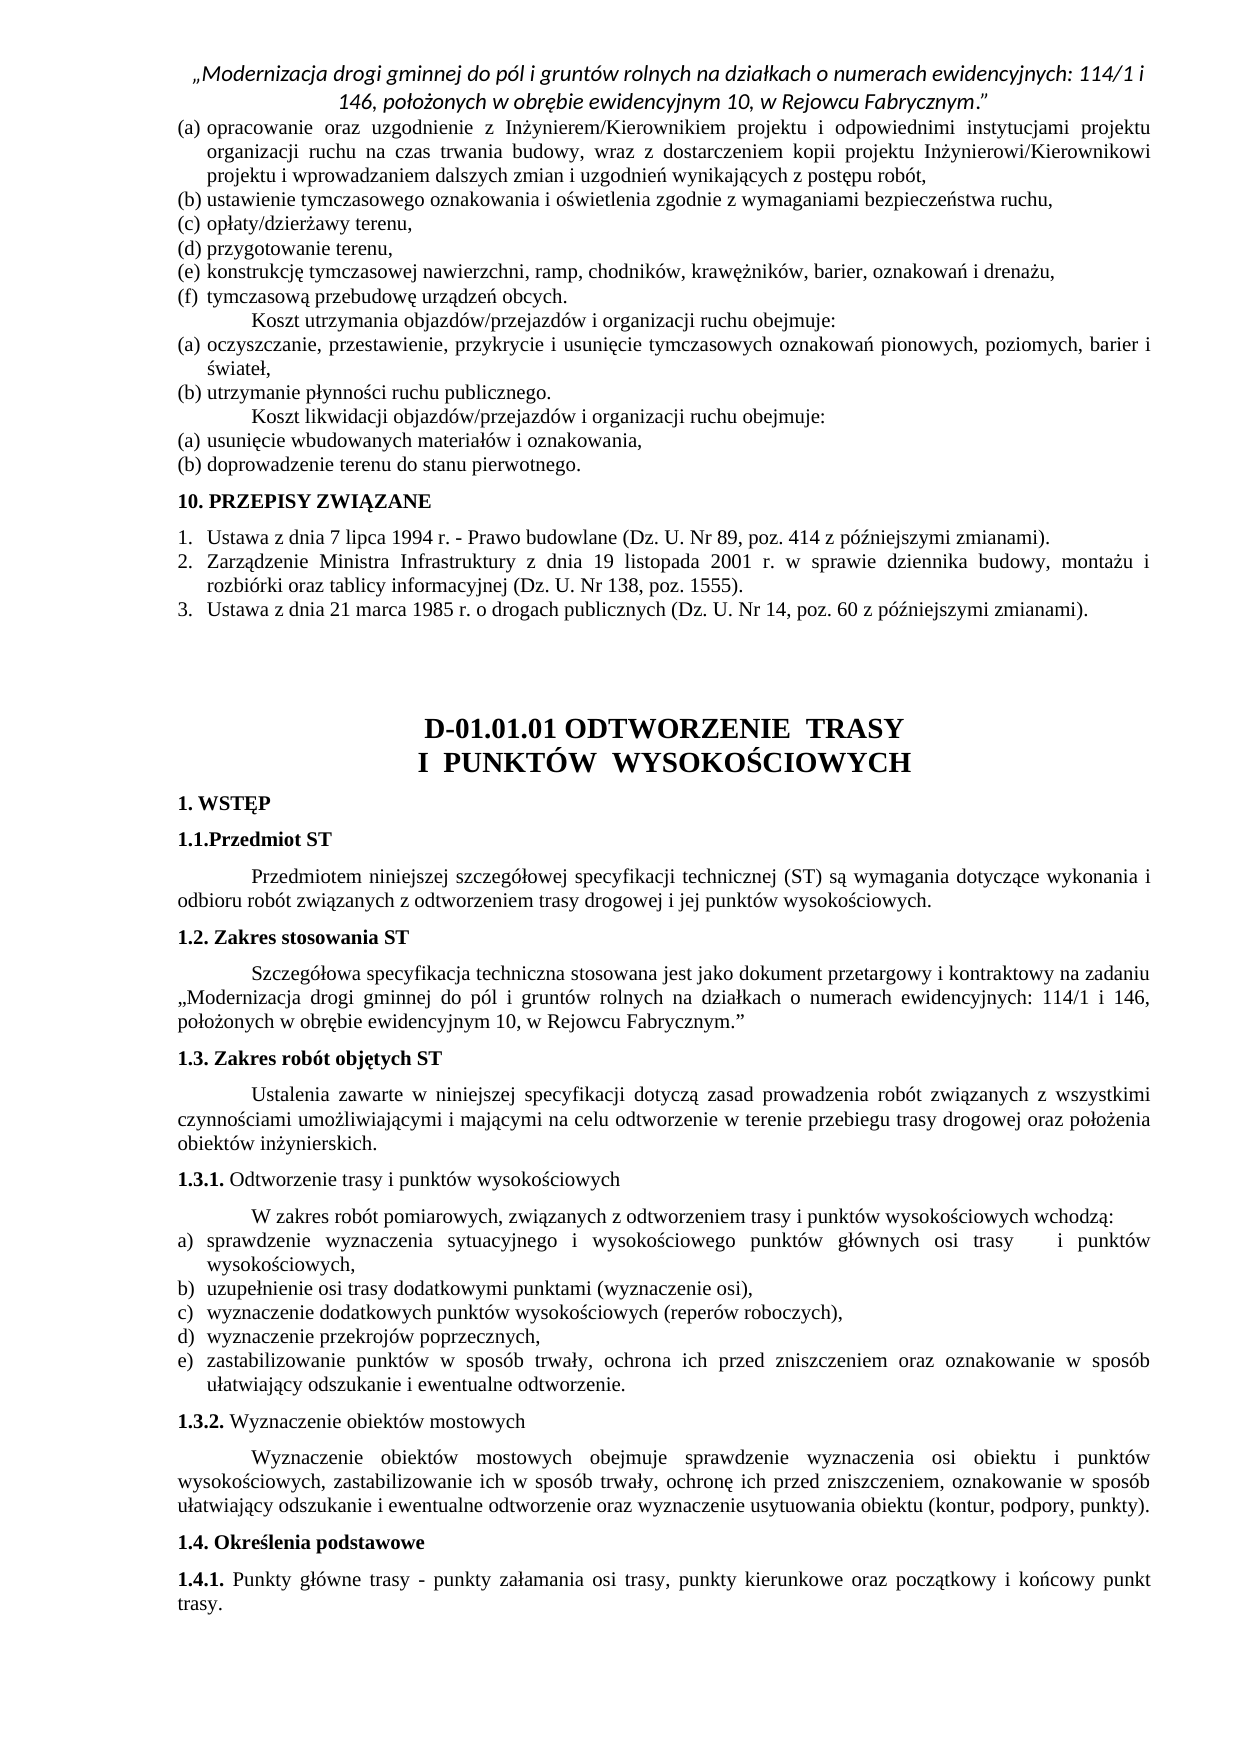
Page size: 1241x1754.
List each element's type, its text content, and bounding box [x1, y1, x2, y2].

text 1.3.1. Odtworzenie trasy i punktów wysokościowych [177, 1167, 1152, 1191]
text I PUNKTÓW WYSOKOŚCIOWYCH [177, 745, 1152, 778]
list przygotowanie terenu, [177, 235, 1152, 259]
text 1.3.2. Wyznaczenie obiektów mostowych [177, 1409, 1152, 1433]
list Ustawa z dnia 7 lipca 1994 r. - Prawo budowlane (Dz. U. Nr 89, poz. 414 z późniejszymi zmianami). [177, 525, 1152, 549]
list konstrukcję tymczasowej nawierzchni, ramp, chodników, krawężników, barier, oznakowań i drenażu, [177, 259, 1152, 283]
text Szczegółowa specyfikacja techniczna stosowana jest jako dokument przetargowy i kontraktowy na zadaniu „Modernizacja drogi gminnej do pól i gruntów rolnych na działkach o numerach ewidencyjnych: 114/1 i 146, położonych w obrębie ewidencyjnym 10, w Rejowcu Fabrycznym.” [177, 961, 1152, 1033]
list oczyszczanie, przestawienie, przykrycie i usunięcie tymczasowych oznakowań pionowych, poziomych, barier i świateł, [177, 332, 1152, 380]
list opracowanie oraz uzgodnienie z Inżynierem/Kierownikiem projektu i odpowiednimi instytucjami projektu organizacji ruchu na czas trwania budowy, wraz z dostarczeniem kopii projektu Inżynierowi/Kierownikowi projektu i wprowadzaniem dalszych zmian i uzgodnień wynikających z postępu robót, [177, 115, 1152, 187]
text Koszt utrzymania objazdów/przejazdów i organizacji ruchu obejmuje: [177, 308, 1152, 332]
text Ustalenia zawarte w niniejszej specyfikacji dotyczą zasad prowadzenia robót związanych z wszystkimi czynnościami umożliwiającymi i mającymi na celu odtworzenie w terenie przebiegu trasy drogowej oraz położenia obiektów inżynierskich. [177, 1082, 1152, 1154]
text D-01.01.01 ODTWORZENIE TRASY [177, 711, 1152, 745]
list Ustawa z dnia 21 marca 1985 r. o drogach publicznych (Dz. U. Nr 14, poz. 60 z późniejszymi zmianami). [177, 597, 1152, 621]
list zastabilizowanie punktów w sposób trwały, ochrona ich przed zniszczeniem oraz oznakowanie w sposób ułatwiający odszukanie i ewentualne odtworzenie. [177, 1348, 1152, 1396]
list uzupełnienie osi trasy dodatkowymi punktami (wyznaczenie osi), [177, 1276, 1152, 1300]
subtitle 1.1.Przedmiot ST [177, 827, 1152, 851]
subtitle 1.4. Określenia podstawowe [177, 1530, 1152, 1554]
text Wyznaczenie obiektów mostowych obejmuje sprawdzenie wyznaczenia osi obiektu i punktów wysokościowych, zastabilizowanie ich w sposób trwały, ochronę ich przed zniszczeniem, oznakowanie w sposób ułatwiający odszukanie i ewentualne odtworzenie oraz wyznaczenie usytuowania obiektu (kontur, podpory, punkty). [177, 1445, 1152, 1517]
subtitle 10. przepisy związane [177, 488, 1152, 513]
list Zarządzenie Ministra Infrastruktury z dnia 19 listopada 2001 r. w sprawie dziennika budowy, montażu i rozbiórki oraz tablicy informacyjnej (Dz. U. Nr 138, poz. 1555). [177, 549, 1152, 597]
subtitle 1. WSTĘP [177, 791, 1152, 815]
list tymczasową przebudowę urządzeń obcych. [177, 283, 1152, 308]
text Przedmiotem niniejszej szczegółowej specyfikacji technicznej (ST) są wymagania dotyczące wykonania i odbioru robót związanych z odtworzeniem trasy drogowej i jej punktów wysokościowych. [177, 864, 1152, 912]
list usunięcie wbudowanych materiałów i oznakowania, [177, 428, 1152, 452]
text W zakres robót pomiarowych, związanych z odtworzeniem trasy i punktów wysokościowych wchodzą: [177, 1204, 1152, 1228]
list doprowadzenie terenu do stanu pierwotnego. [177, 452, 1152, 476]
list wyznaczenie dodatkowych punktów wysokościowych (reperów roboczych), [177, 1300, 1152, 1324]
list sprawdzenie wyznaczenia sytuacyjnego i wysokościowego punktów głównych osi trasy i punktów wysokościowych, [177, 1228, 1152, 1276]
text Koszt likwidacji objazdów/przejazdów i organizacji ruchu obejmuje: [177, 404, 1152, 428]
subtitle 1.2. Zakres stosowania ST [177, 924, 1152, 949]
list opłaty/dzierżawy terenu, [177, 211, 1152, 235]
list utrzymanie płynności ruchu publicznego. [177, 380, 1152, 404]
list ustawienie tymczasowego oznakowania i oświetlenia zgodnie z wymaganiami bezpieczeństwa ruchu, [177, 187, 1152, 211]
list wyznaczenie przekrojów poprzecznych, [177, 1324, 1152, 1348]
subtitle 1.3. Zakres robót objętych ST [177, 1046, 1152, 1070]
text 1.4.1. Punkty główne trasy - punkty załamania osi trasy, punkty kierunkowe oraz początkowy i końcowy punkt trasy. [177, 1566, 1152, 1614]
